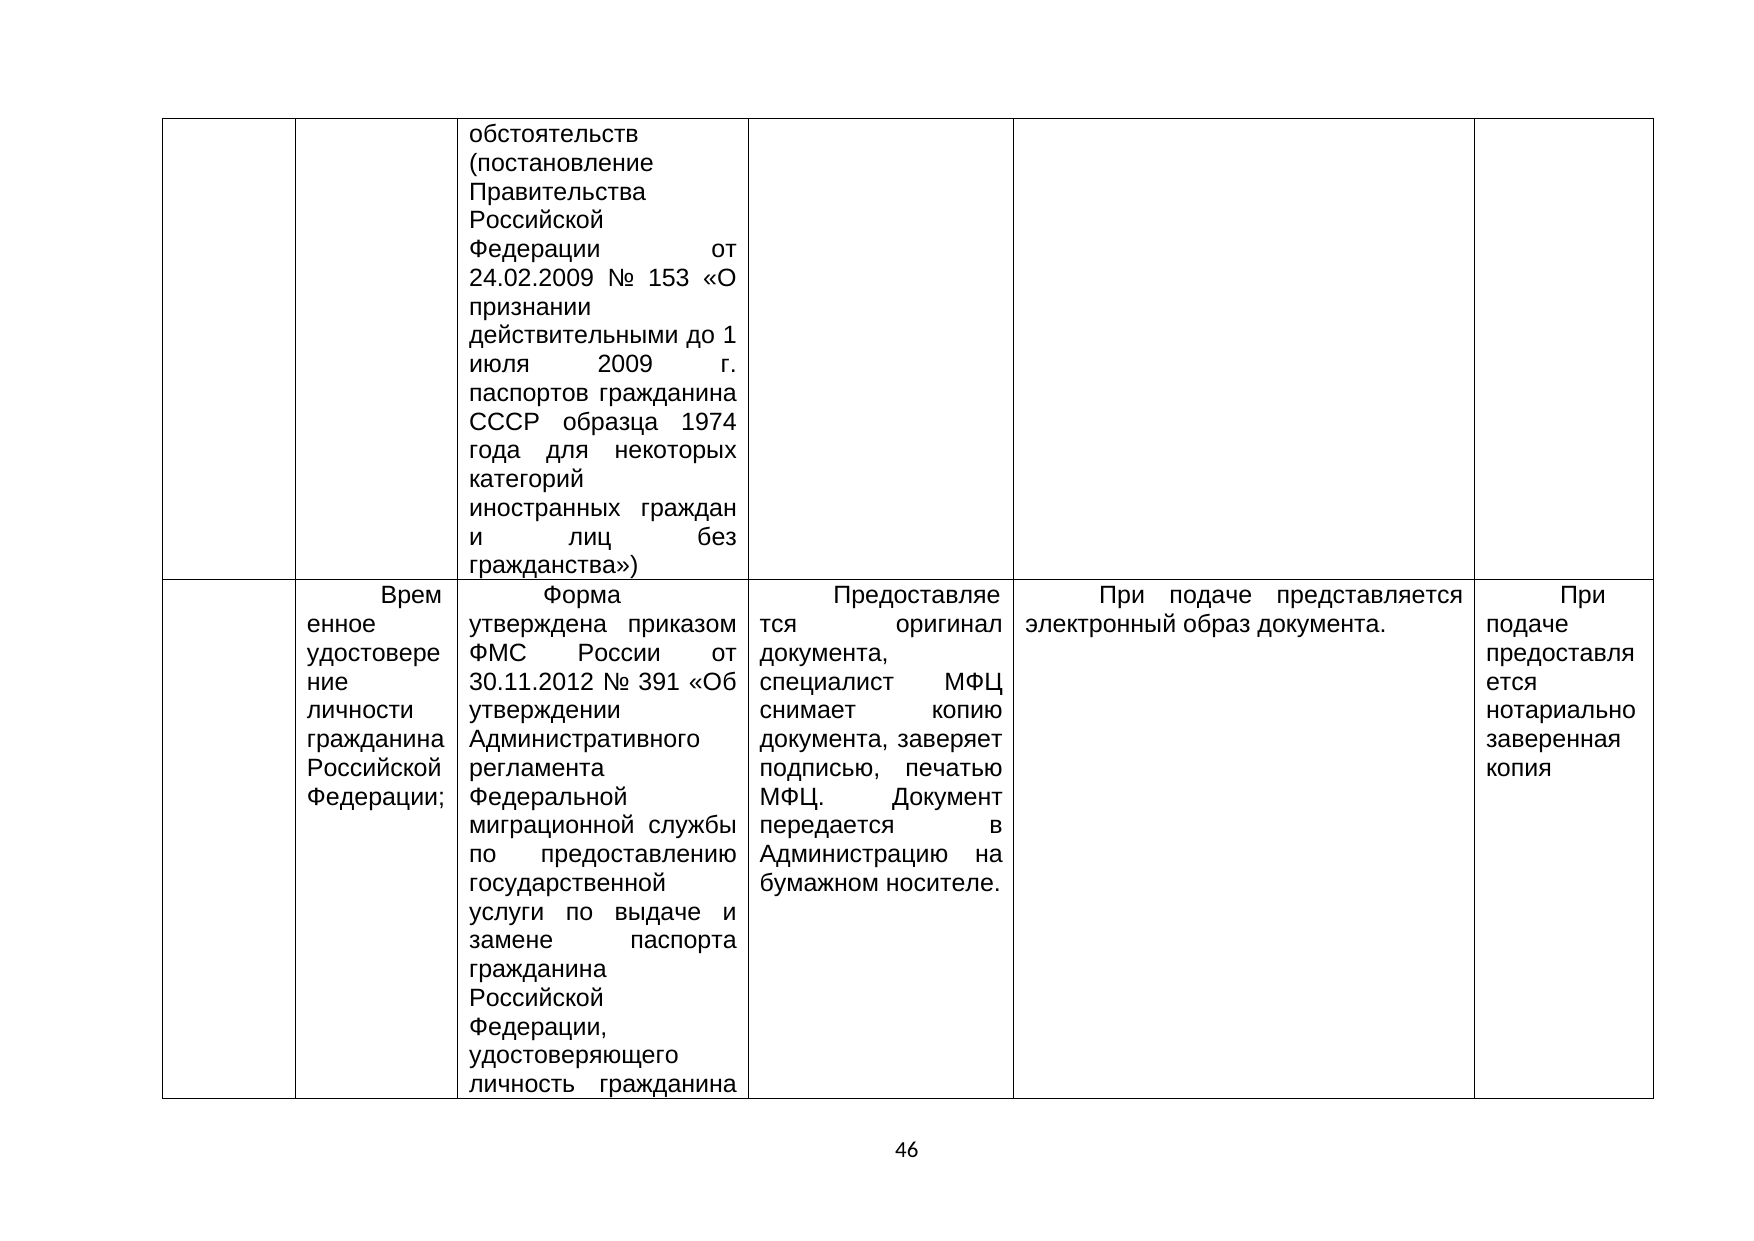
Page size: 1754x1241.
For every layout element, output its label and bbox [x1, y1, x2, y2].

table_cell [458, 580, 748, 1098]
table_cell [1475, 580, 1653, 1098]
table_cell [296, 580, 457, 1098]
table_cell [1014, 119, 1474, 579]
table_cell [749, 580, 1013, 1098]
table_cell [163, 119, 295, 579]
table_cell [749, 119, 1013, 579]
table_cell [1475, 119, 1653, 579]
table_cell [163, 580, 295, 1098]
table_cell [296, 119, 457, 579]
table_cell [458, 119, 748, 579]
table_cell [1014, 580, 1474, 1098]
